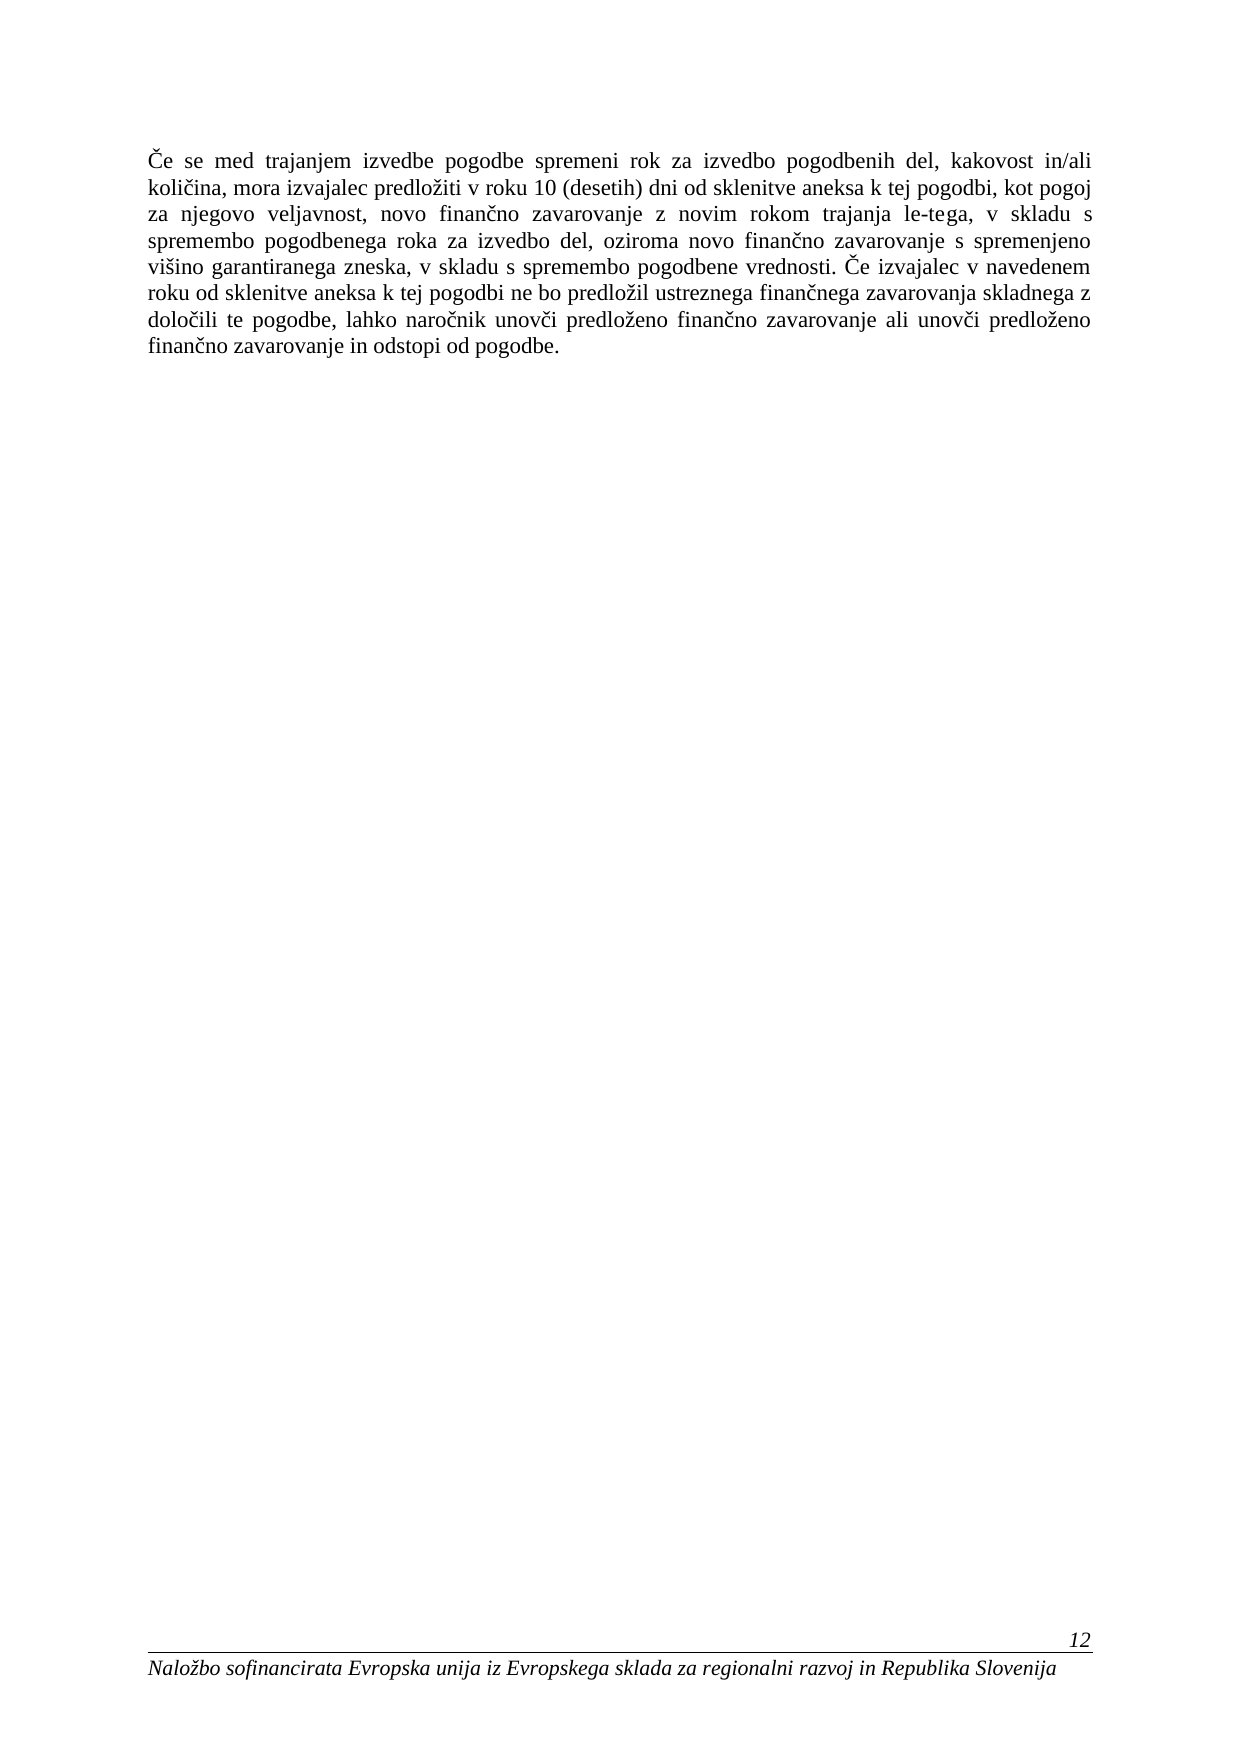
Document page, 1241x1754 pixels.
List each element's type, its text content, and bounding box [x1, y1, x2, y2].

text Če se med trajanjem izvedbe pogodbe spremeni rok za izvedbo pogodbenih del, kakovost in/ali količina, mora izvajalec predložiti v roku 10 (desetih) dni od sklenitve aneksa k tej pogodbi, kot pogoj za njegovo veljavnost, novo finančno zavarovanje z novim rokom trajanja le-tega, v skladu s spremembo pogodbenega roka za izvedbo del, oziroma novo finančno zavarovanje s spremenjeno višino garantiranega zneska, v skladu s spremembo pogodbene vrednosti. Če izvajalec v navedenem roku od sklenitve aneksa k tej pogodbi ne bo predložil ustreznega finančnega zavarovanja skladnega z določili te pogodbe, lahko naročnik unovči predloženo finančno zavarovanje ali unovči predloženo finančno zavarovanje in odstopi od pogodbe. [148, 148, 1093, 358]
